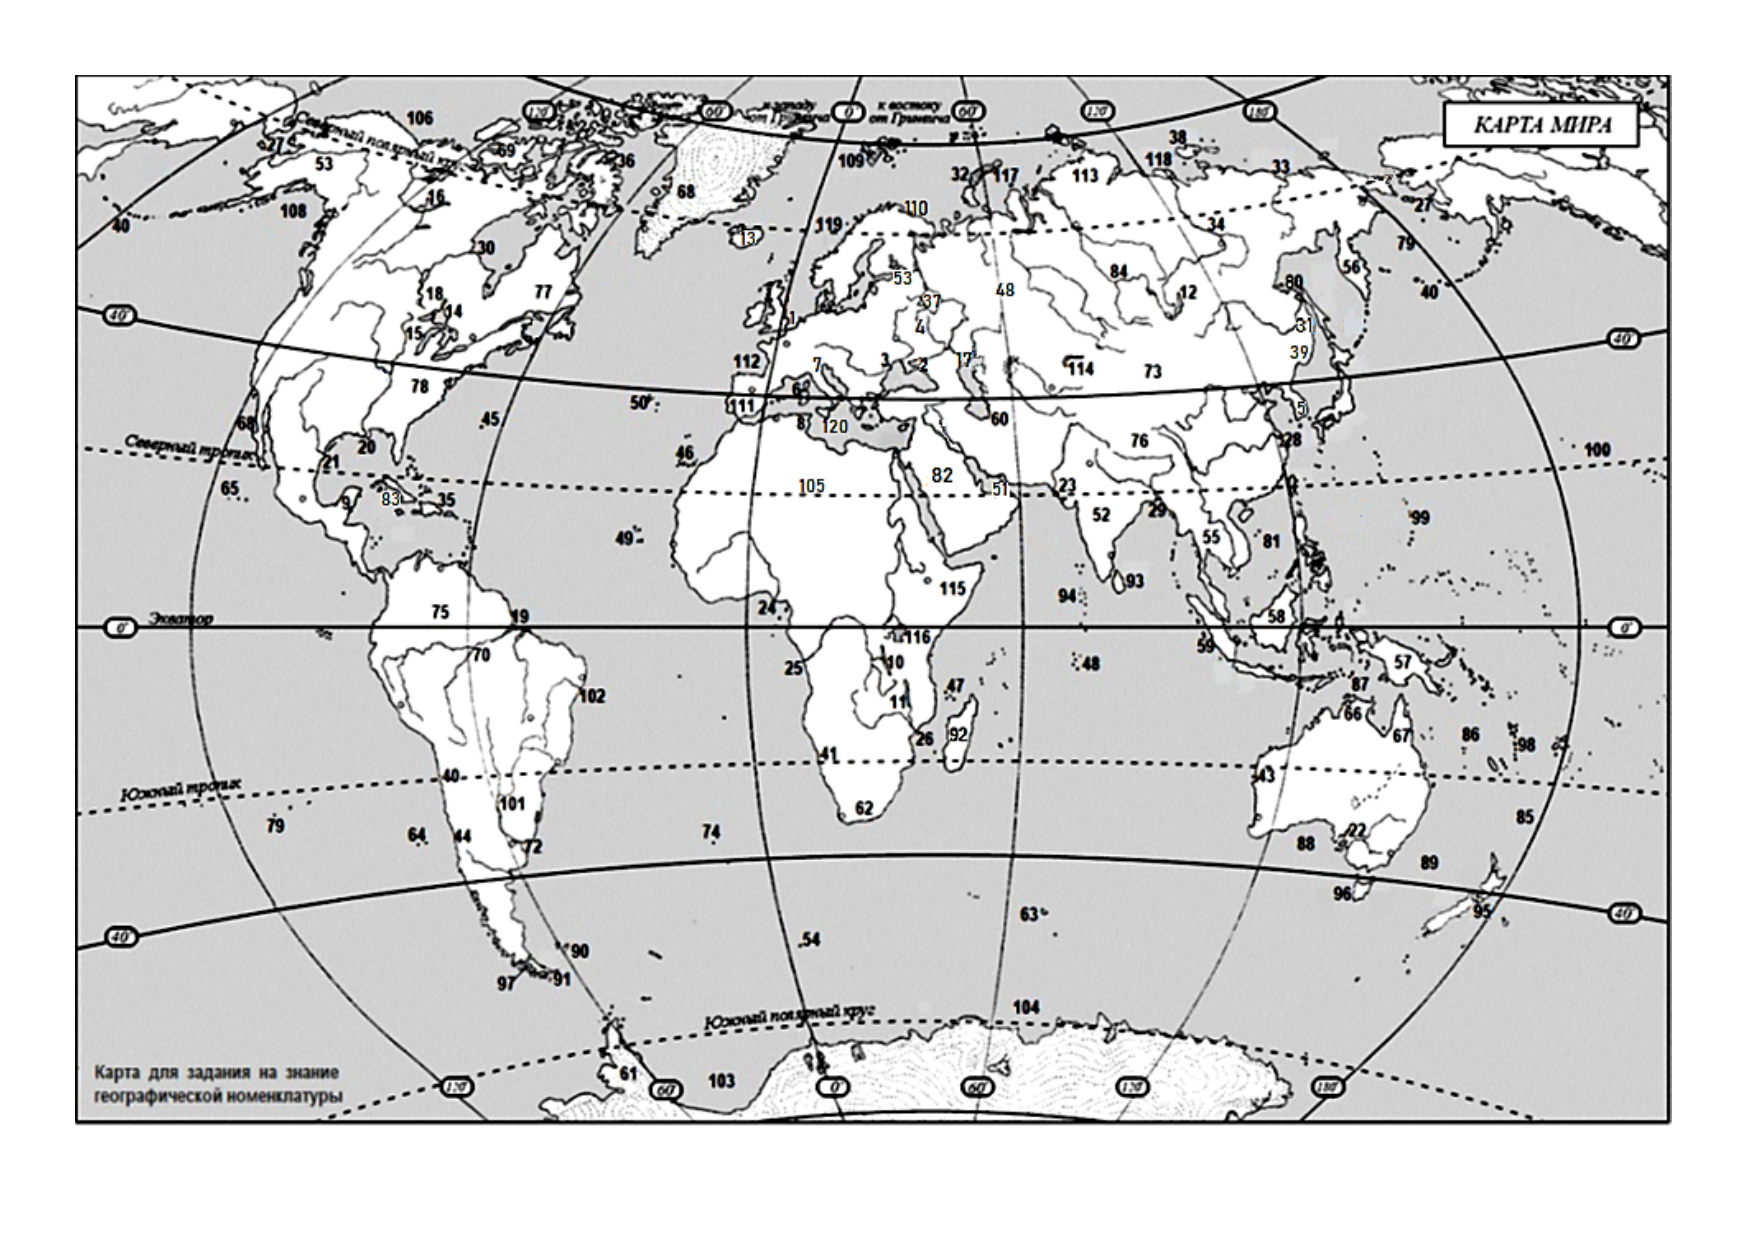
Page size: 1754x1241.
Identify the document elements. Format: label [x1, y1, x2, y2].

picture [75, 75, 1672, 1127]
